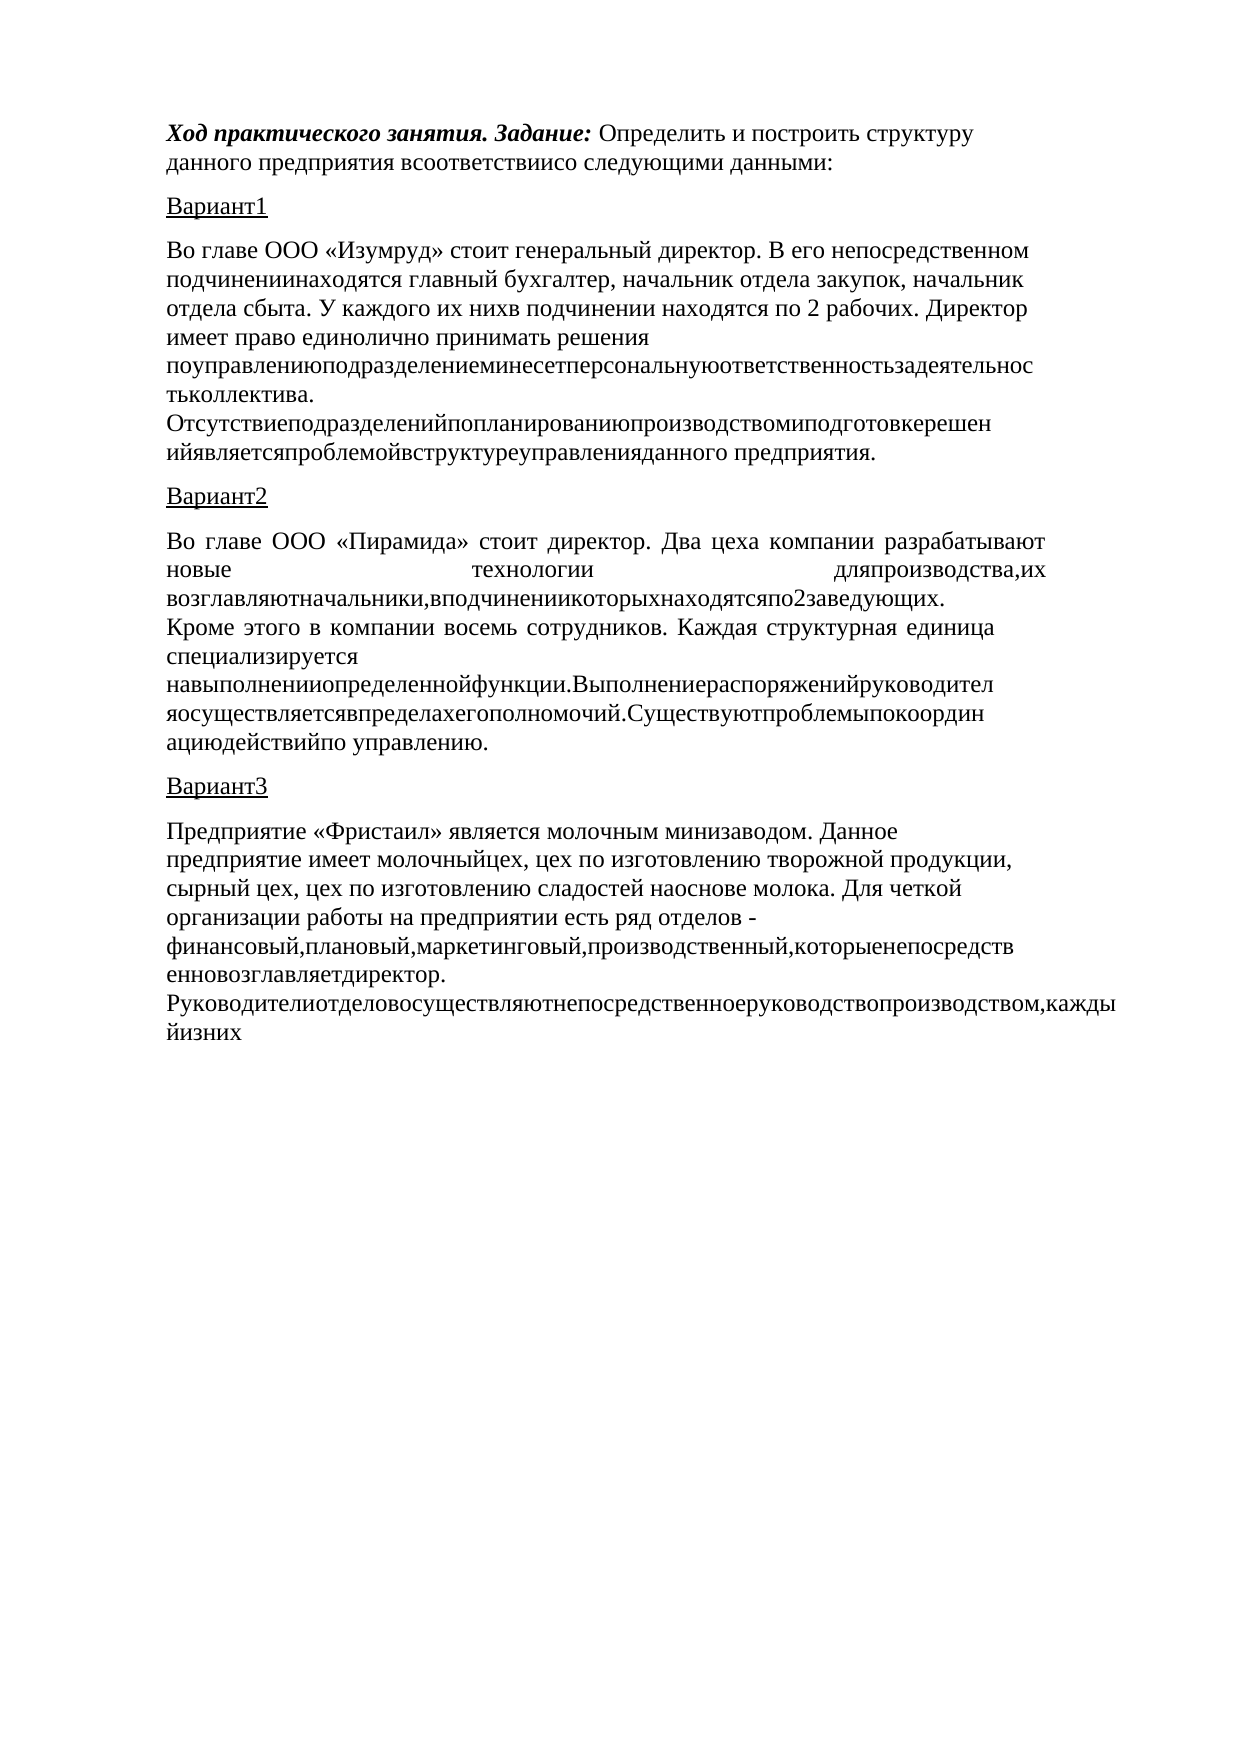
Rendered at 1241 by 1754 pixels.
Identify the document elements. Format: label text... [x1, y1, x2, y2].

text Отсутствиеподразделенийпопланированиюпроизводствомиподготовкерешенийявляетсяпроблемойвструктуреуправленияданного предприятия. [166, 408, 999, 466]
text Вариант2 [166, 481, 1122, 510]
text Вариант1 [166, 191, 1122, 220]
text Вариант3 [166, 771, 1122, 800]
text Кроме этого в компании восемь сотрудников. Каждая структурная единица специализируется навыполненииопределеннойфункции.Выполнениераспоряженийруководителяосуществляетсявпределахегополномочий.Существуютпроблемыпокоординациюдействийпо управлению. [166, 612, 996, 756]
text Ход практического занятия. Задание: Определить и построить структуру данного предприятия всоответствиисо следующими данными: [166, 118, 1019, 176]
text Руководителиотделовосуществляютнепосредственноеруководствопроизводством,каждыйизних [166, 988, 1122, 1046]
text Предприятие «Фристаил» является молочным минизаводом. Данное предприятие имеет молочныйцех, цех по изготовлению творожной продукции, сырный цех, цех по изготовлению сладостей наоснове молока. Для четкой организации работы на предприятии есть ряд отделов - финансовый,плановый,маркетинговый,производственный,которыенепосредственновозглавляетдиректор. [166, 816, 1017, 988]
text Во главе ООО «Изумруд» стоит генеральный директор. В его непосредственном подчинениинаходятся главный бухгалтер, начальник отдела закупок, начальник отдела сбыта. У каждого их нихв подчинении находятся по 2 рабочих. Директор имеет право единолично принимать решения поуправлениюподразделениеминесетперсональнуюответственностьзадеятельностьколлектива. [166, 236, 1036, 408]
text Во главе ООО «Пирамида» стоит директор. Два цеха компании разрабатывают новые технологии дляпроизводства,их возглавляютначальники,вподчинениикоторыхнаходятсяпо2заведующих. [166, 526, 1046, 612]
